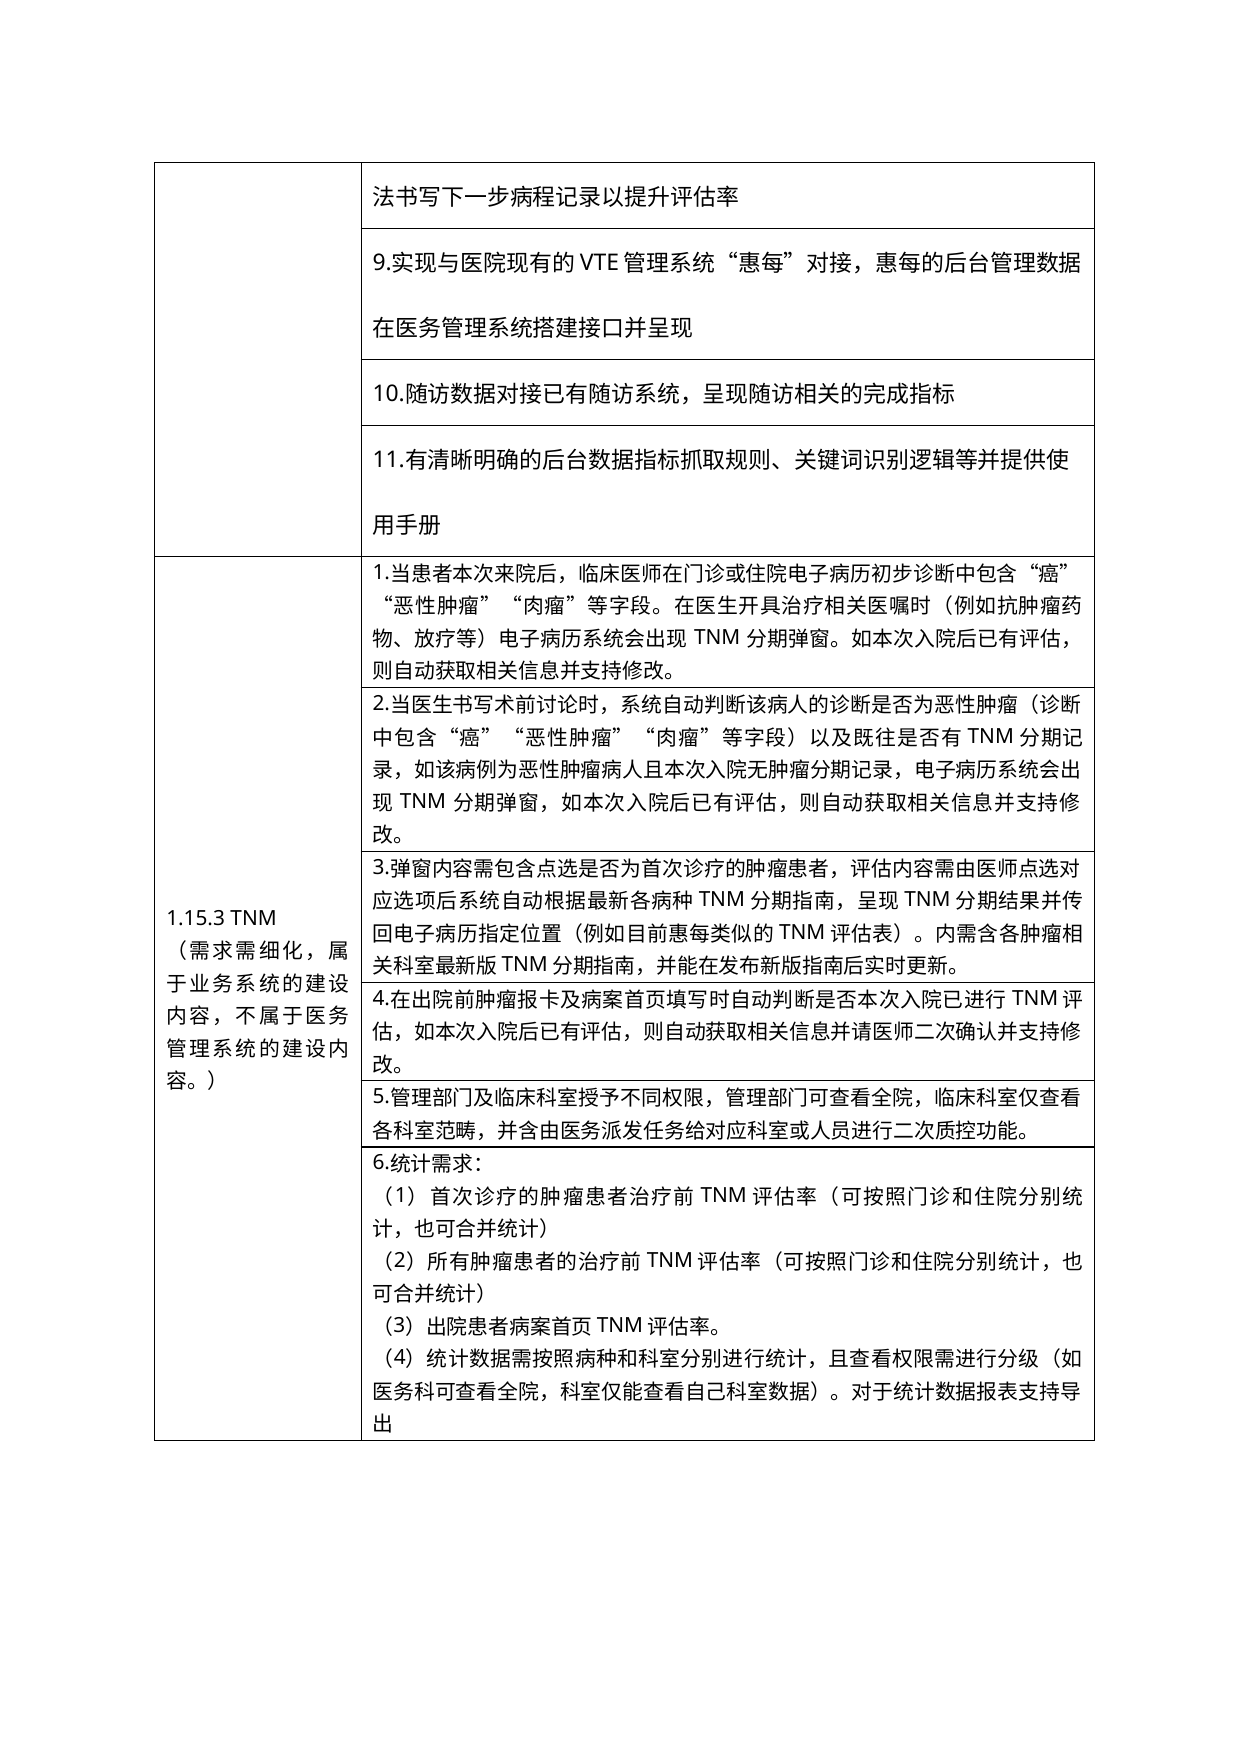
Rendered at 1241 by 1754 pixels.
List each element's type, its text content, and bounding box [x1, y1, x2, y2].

table_cell 1.当患者本次来院后，临床医师在门诊或住院电子病历初步诊断中包含“癌”“恶性肿瘤”“肉瘤”等字段。在医生开具治疗相关医嘱时（例如抗肿瘤药物、放疗等）电子病历系统会出现 TNM 分期弹窗。如本次入院后已有评估，则自动获取相关信息并支持修改。 [362, 557, 1094, 687]
table_cell 4.在出院前肿瘤报卡及病案首页填写时自动判断是否本次入院已进行TNM评估，如本次入院后已有评估，则自动获取相关信息并请医师二次确认并支持修改。 [362, 983, 1094, 1080]
table_cell 10.随访数据对接已有随访系统，呈现随访相关的完成指标 [362, 360, 1094, 425]
table_cell 11.有清晰明确的后台数据指标抓取规则、关键词识别逻辑等并提供使用手册 [362, 426, 1094, 556]
table_cell 5.管理部门及临床科室授予不同权限，管理部门可查看全院，临床科室仅查看各科室范畴，并含由医务派发任务给对应科室或人员进行二次质控功能。 [362, 1081, 1094, 1146]
table_cell 6.统计需求： （1）首次诊疗的肿瘤患者治疗前TNM评估率（可按照门诊和住院分别统计，也可合并统计） （2）所有肿瘤患者的治疗前TNM评估率（可按照门诊和住院分别统计，也可合并统计） （3）出院患者病案首页TNM评估率。 （4）统计数据需按照病种和科室分别进行统计，且查看权限需进行分级（如医务科可查看全院，科室仅能查看自己科室数据）。对于统计数据报表支持导出 [362, 1148, 1094, 1440]
table_cell 1.15.3 TNM （需求需细化，属于业务系统的建设内容，不属于医务管理系统的建设内容。） [155, 557, 361, 1440]
table_cell 2.当医生书写术前讨论时，系统自动判断该病人的诊断是否为恶性肿瘤（诊断中包含“癌”“恶性肿瘤”“肉瘤”等字段）以及既往是否有TNM分期记录，如该病例为恶性肿瘤病人且本次入院无肿瘤分期记录，电子病历系统会出现 TNM 分期弹窗，如本次入院后已有评估，则自动获取相关信息并支持修改。 [362, 688, 1094, 851]
table_cell 9.实现与医院现有的VTE管理系统“惠每”对接，惠每的后台管理数据在医务管理系统搭建接口并呈现 [362, 229, 1094, 359]
table_cell 3.弹窗内容需包含点选是否为首次诊疗的肿瘤患者，评估内容需由医师点选对应选项后系统自动根据最新各病种TNM分期指南，呈现TNM分期结果并传回电子病历指定位置（例如目前惠每类似的TNM评估表）。内需含各肿瘤相关科室最新版TNM分期指南，并能在发布新版指南后实时更新。 [362, 852, 1094, 982]
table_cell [362, 163, 1094, 228]
